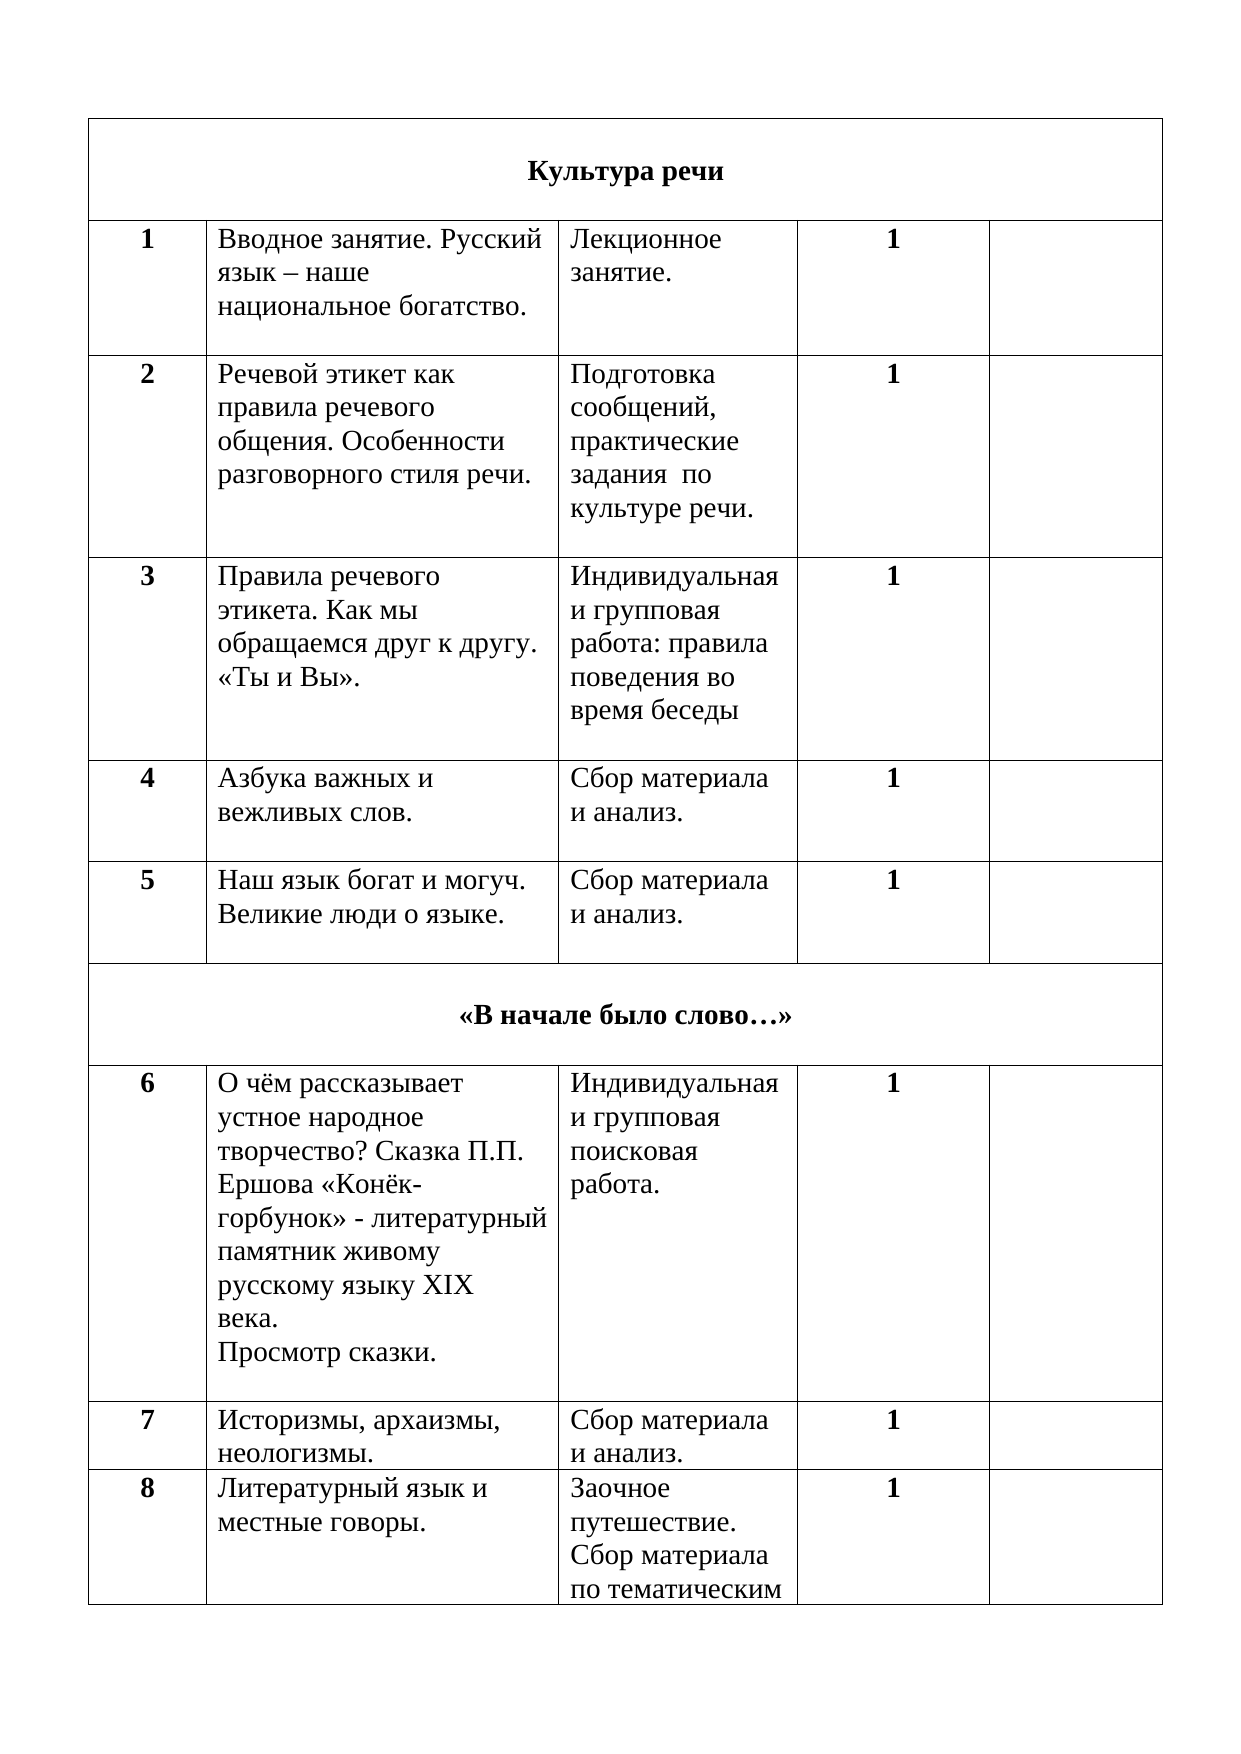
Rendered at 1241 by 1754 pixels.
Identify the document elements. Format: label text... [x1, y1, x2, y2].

table_cell 6 [89, 1066, 206, 1401]
table_cell 1 [798, 1066, 989, 1401]
table_cell [990, 862, 1162, 963]
table_cell 1 [798, 862, 989, 963]
table_cell «В начале было слово…» [89, 964, 1162, 1064]
table_cell О чём рассказывает устное народное творчество? Сказка П.П. Ершова «Конёк-горбунок» - литературный памятник живому русскому языку XIX века. Просмотр сказки. [207, 1066, 558, 1401]
table_cell 2 [89, 356, 206, 557]
table_cell 1 [798, 1402, 989, 1469]
table_cell 8 [89, 1470, 206, 1604]
table_cell [990, 356, 1162, 557]
table_cell [990, 761, 1162, 861]
table_cell 4 [89, 761, 206, 861]
table_cell 7 [89, 1402, 206, 1469]
table_cell Речевой этикет как правила речевого общения. Особенности разговорного стиля речи. [207, 356, 558, 557]
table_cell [207, 1470, 558, 1604]
table_cell Индивидуальная и групповая работа: правила поведения во время беседы [559, 558, 797, 759]
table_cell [559, 1470, 797, 1604]
table_cell 1 [798, 221, 989, 355]
table_cell [990, 1470, 1162, 1604]
table_cell 1 [798, 356, 989, 557]
table_cell Сбор материала и анализ. [559, 761, 797, 861]
table_cell Сбор материала и анализ. [559, 1402, 797, 1469]
table_cell Индивидуальная и групповая поисковая работа. [559, 1066, 797, 1401]
table_cell Лекционное занятие. [559, 221, 797, 355]
table_cell Сбор материала и анализ. [559, 862, 797, 963]
table_cell 1 [798, 1470, 989, 1604]
table_cell 1 [89, 221, 206, 355]
table_cell Культура речи [89, 119, 1162, 220]
table_cell 1 [798, 761, 989, 861]
table_cell Подготовка сообщений, практические задания по культуре речи. [559, 356, 797, 557]
table_cell [990, 221, 1162, 355]
table_cell [990, 1402, 1162, 1469]
table_cell [990, 558, 1162, 759]
table_cell Вводное занятие. Русский язык – наше национальное богатство. [207, 221, 558, 355]
table_cell Наш язык богат и могуч. Великие люди о языке. [207, 862, 558, 963]
table_cell Историзмы, архаизмы, неологизмы. [207, 1402, 558, 1469]
table_cell 1 [798, 558, 989, 759]
table_cell Азбука важных и вежливых слов. [207, 761, 558, 861]
table_cell Правила речевого этикета. Как мы обращаемся друг к другу. «Ты и Вы». [207, 558, 558, 759]
table_cell 3 [89, 558, 206, 759]
table_cell 5 [89, 862, 206, 963]
table_cell [990, 1066, 1162, 1401]
